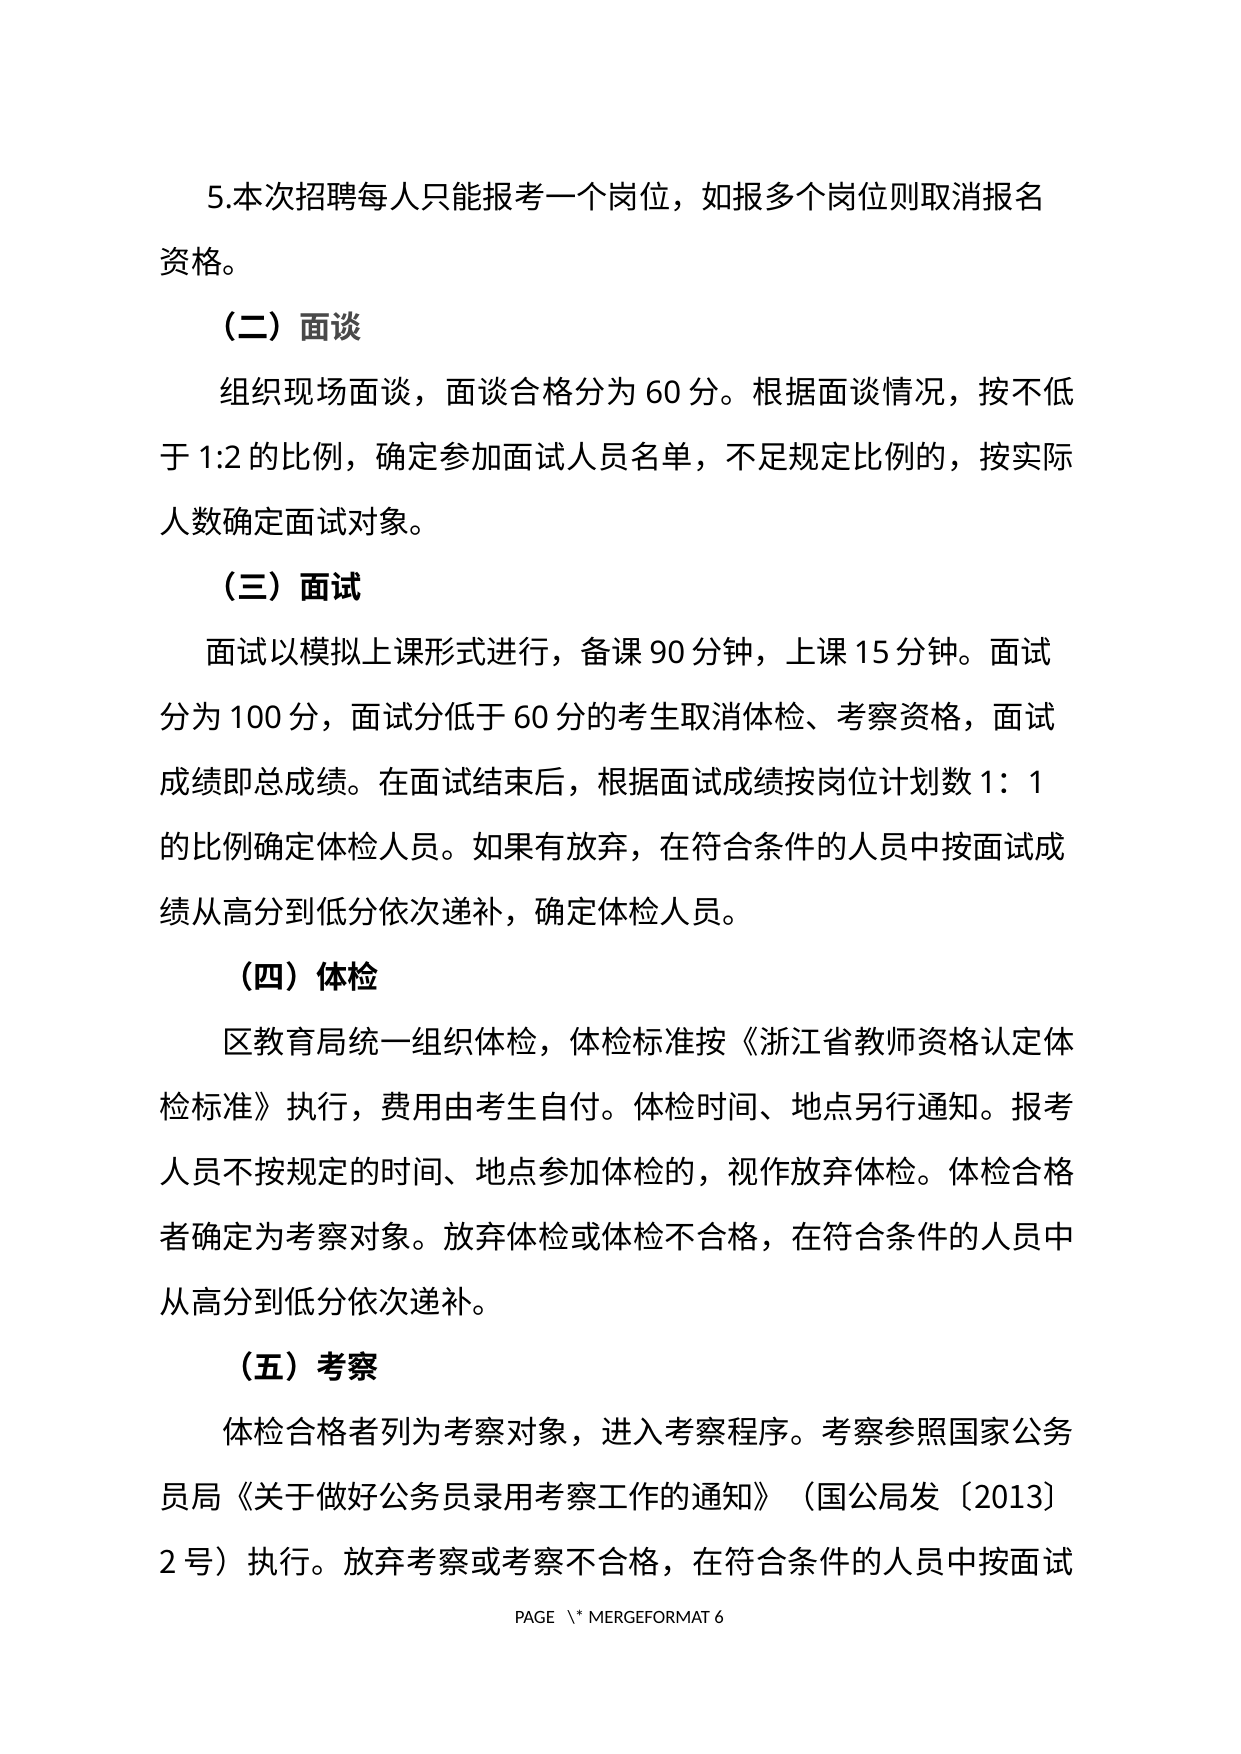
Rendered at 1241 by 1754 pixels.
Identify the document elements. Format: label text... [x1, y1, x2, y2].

text 面试以模拟上课形式进行，备课90分钟，上课15分钟。面试分为100分，面试分低于60分的考生取消体检、考察资格，面试成绩即总成绩。在面试结束后，根据面试成绩按岗位计划数1：1的比例确定体检人员。如果有放弃，在符合条件的人员中按面试成绩从高分到低分依次递补，确定体检人员。 [159, 617, 1075, 942]
text （四）体检 [159, 942, 1075, 1007]
text 区教育局统一组织体检，体检标准按《浙江省教师资格认定体检标准》执行，费用由考生自付。体检时间、地点另行通知。报考人员不按规定的时间、地点参加体检的，视作放弃体检。体检合格者确定为考察对象。放弃体检或体检不合格，在符合条件的人员中从高分到低分依次递补。 [159, 1007, 1075, 1332]
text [159, 1397, 1075, 1592]
text 5.本次招聘每人只能报考一个岗位，如报多个岗位则取消报名资格。 [159, 162, 1075, 292]
text （三）面试 [159, 552, 1075, 617]
text （五）考察 [159, 1332, 1075, 1397]
text 组织现场面谈，面谈合格分为60分。根据面谈情况，按不低于1:2的比例，确定参加面试人员名单，不足规定比例的，按实际人数确定面试对象。 [159, 357, 1075, 552]
text （二）面谈 [159, 292, 1075, 357]
